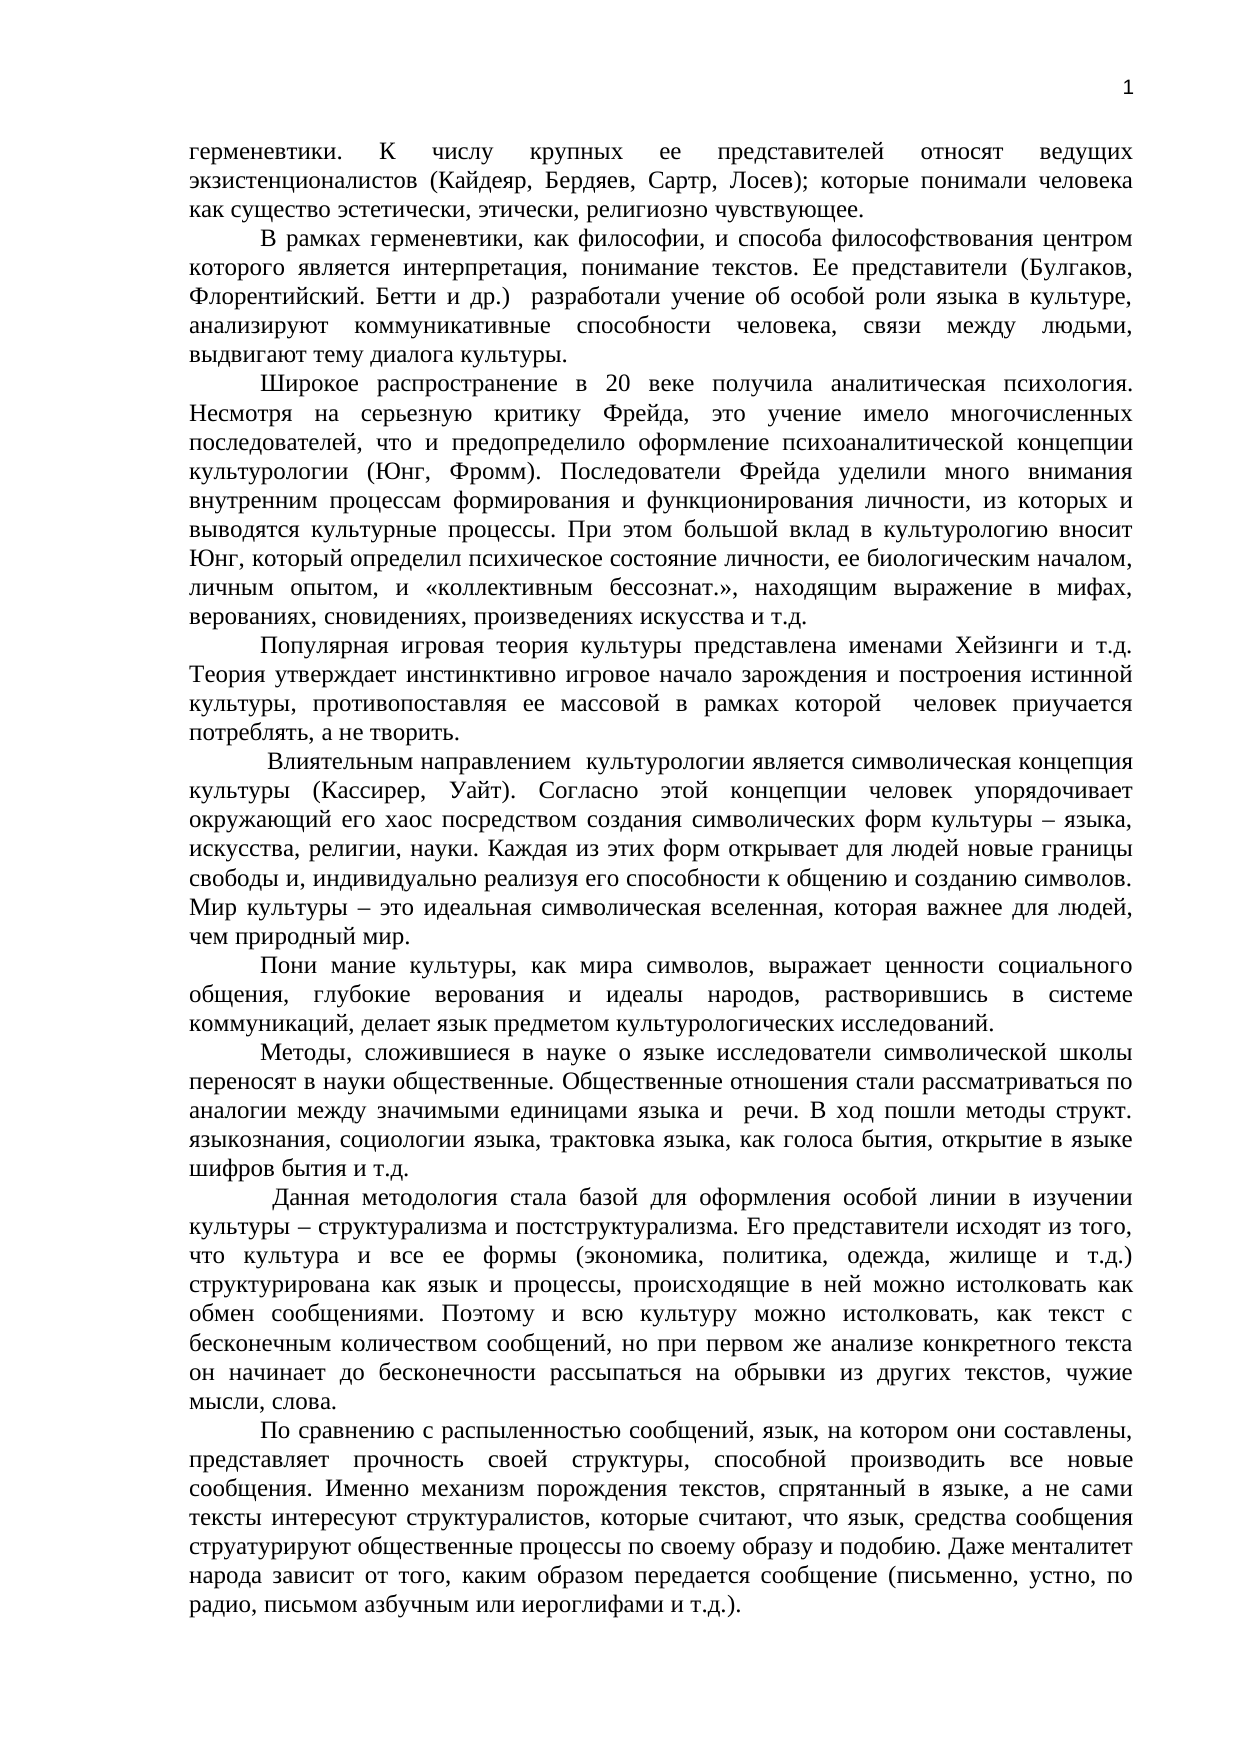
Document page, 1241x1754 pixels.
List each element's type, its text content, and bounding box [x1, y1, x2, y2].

text Методы, сложившиеся в науке о языке исследователи символической школы переносят в науки общественные. Общественные отношения стали рассматриваться по аналогии между значимыми единицами языка и речи. В ход пошли методы структ. языкознания, социологии языка, трактовка языка, как голоса бытия, открытие в языке шифров бытия и т.д. [189, 1037, 1134, 1182]
text Данная методология стала базой для оформления особой линии в изучении культуры – структурализма и постструктурализма. Его представители исходят из того, что культура и все ее формы (экономика, политика, одежда, жилище и т.д.) структурирована как язык и процессы, происходящие в ней можно истолковать как обмен сообщениями. Поэтому и всю культуру можно истолковать, как текст с бесконечным количеством сообщений, но при первом же анализе конкретного текста он начинает до бесконечности рассыпаться на обрывки из других текстов, чужие мысли, слова. [189, 1182, 1134, 1414]
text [189, 136, 1134, 223]
text Популярная игровая теория культуры представлена именами Хейзинги и т.д. Теория утверждает инстинктивно игровое начало зарождения и построения истинной культуры, противопоставляя ее массовой в рамках которой человек приучается потреблять, а не творить. [189, 630, 1134, 746]
text По сравнению с распыленностью сообщений, язык, на котором они составлены, представляет прочность своей структуры, способной производить все новые сообщения. Именно механизм порождения текстов, спрятанный в языке, а не сами тексты интересуют структуралистов, которые считают, что язык, средства сообщения струатурируют общественные процессы по своему образу и подобию. Даже менталитет народа зависит от того, каким образом передается сообщение (письменно, устно, по радио, письмом азбучным или иероглифами и т.д.). [189, 1414, 1134, 1618]
text Пони мание культуры, как мира символов, выражает ценности социального общения, глубокие верования и идеалы народов, растворившись в системе коммуникаций, делает язык предметом культурологических исследований. [189, 949, 1134, 1037]
text В рамках герменевтики, как философии, и способа философствования центром которого является интерпретация, понимание текстов. Ее представители (Булгаков, Флорентийский. Бетти и др.) разработали учение об особой роли языка в культуре, анализируют коммуникативные способности человека, связи между людьми, выдвигают тему диалога культуры. [189, 223, 1134, 368]
text Широкое распространение в 20 веке получила аналитическая психология. Несмотря на серьезную критику Фрейда, это учение имело многочисленных последователей, что и предопределило оформление психоаналитической концепции культурологии (Юнг, Фромм). Последователи Фрейда уделили много внимания внутренним процессам формирования и функционирования личности, из которых и выводятся культурные процессы. При этом большой вклад в культурологию вносит Юнг, который определил психическое состояние личности, ее биологическим началом, личным опытом, и «коллективным бессознат.», находящим выражение в мифах, верованиях, сновидениях, произведениях искусства и т.д. [189, 368, 1134, 630]
text Влиятельным направлением культурологии является символическая концепция культуры (Кассирер, Уайт). Согласно этой концепции человек упорядочивает окружающий его хаос посредством создания символических форм культуры – языка, искусства, религии, науки. Каждая из этих форм открывает для людей новые границы свободы и, индивидуально реализуя его способности к общению и созданию символов. Мир культуры – это идеальная символическая вселенная, которая важнее для людей, чем природный мир. [189, 746, 1134, 949]
